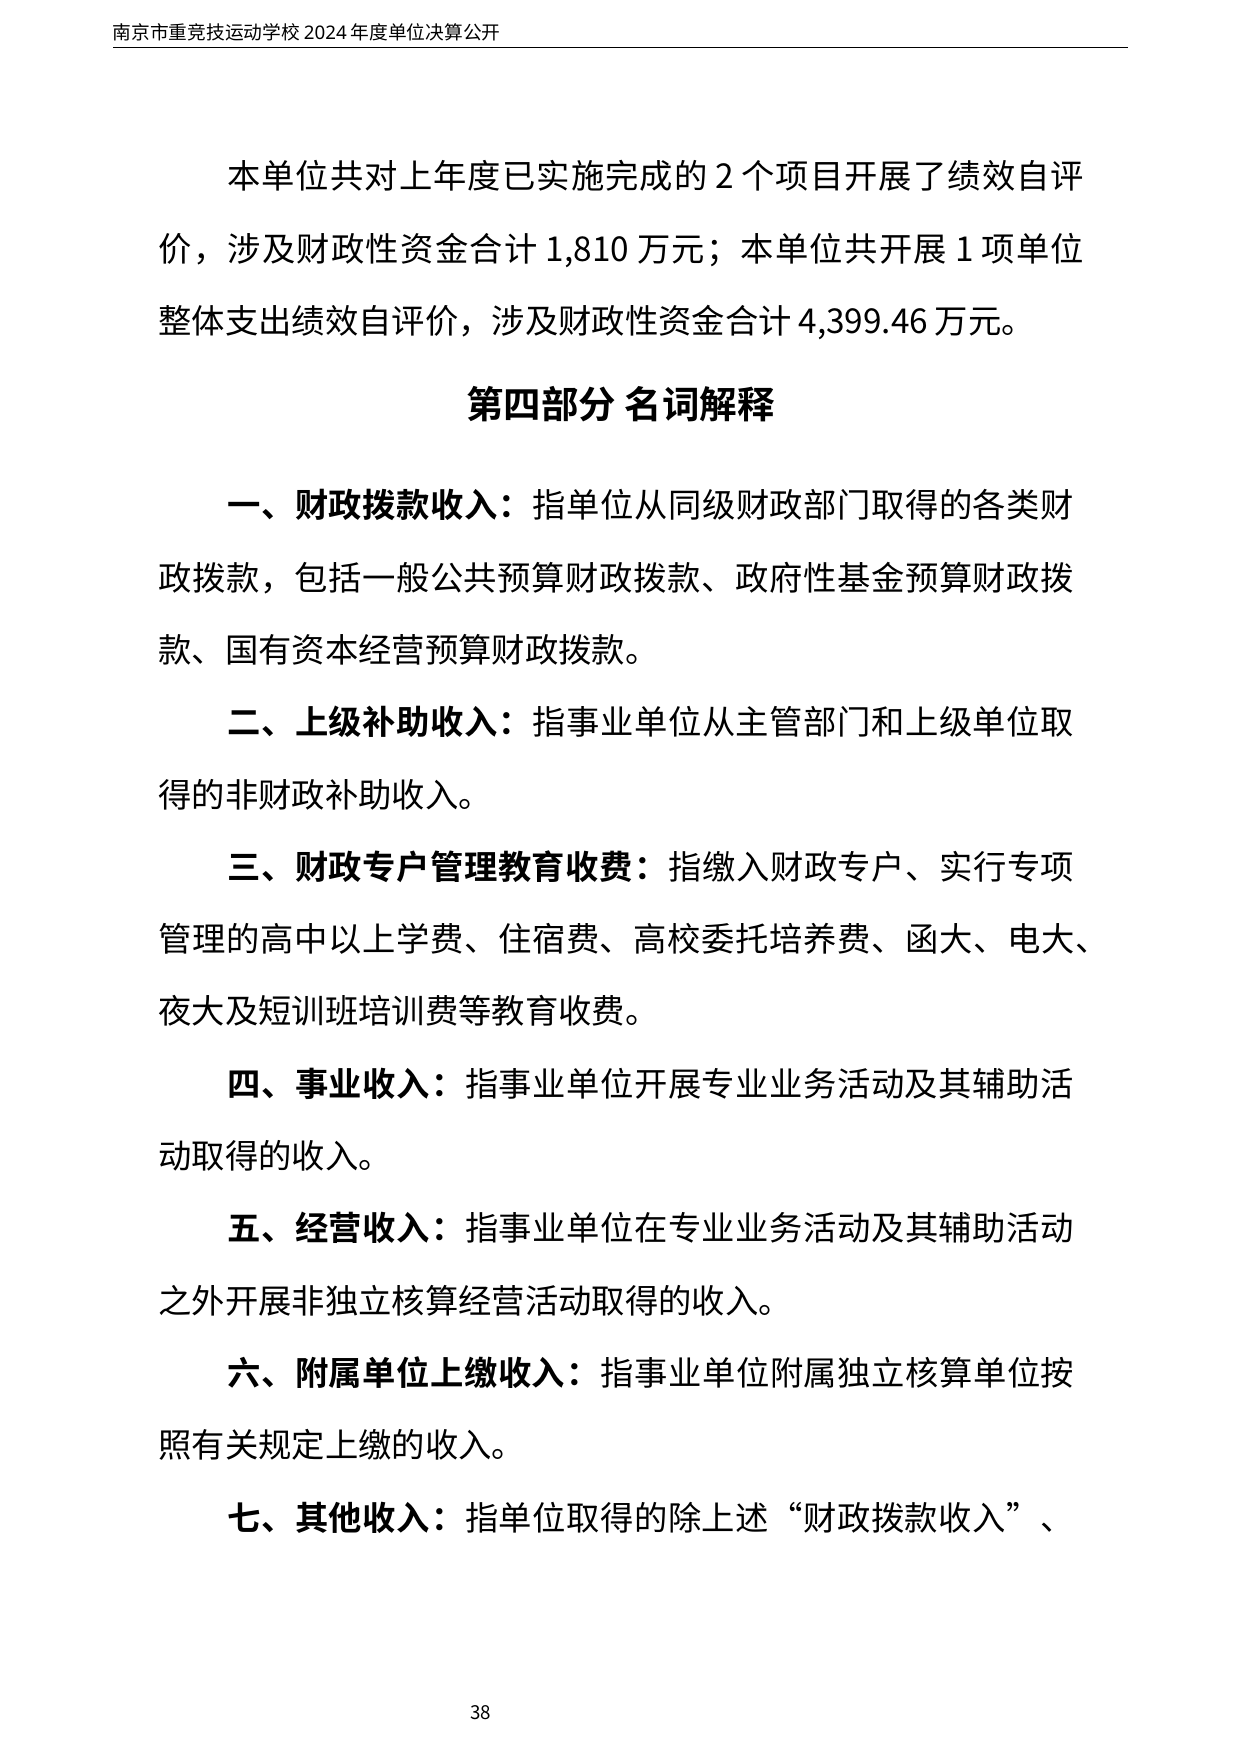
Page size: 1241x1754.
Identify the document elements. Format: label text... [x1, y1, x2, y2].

text 四、事业收入：指事业单位开展专业业务活动及其辅助活动取得的收入。 [158, 1058, 1075, 1178]
text 一、财政拨款收入：指单位从同级财政部门取得的各类财政拨款，包括一般公共预算财政拨款、政府性基金预算财政拨款、国有资本经营预算财政拨款。 [158, 479, 1075, 672]
text 三、财政专户管理教育收费：指缴入财政专户、实行专项管理的高中以上学费、住宿费、高校委托培养费、函大、电大、夜大及短训班培训费等教育收费。 [158, 841, 1075, 1033]
text 五、经营收入：指事业单位在专业业务活动及其辅助活动之外开展非独立核算经营活动取得的收入。 [158, 1202, 1075, 1323]
text 六、附属单位上缴收入：指事业单位附属独立核算单位按照有关规定上缴的收入。 [158, 1347, 1075, 1467]
text 二、上级补助收入：指事业单位从主管部门和上级单位取得的非财政补助收入。 [158, 696, 1075, 817]
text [158, 1491, 1075, 1539]
subtitle 第四部分 名词解释 [112, 367, 1128, 431]
text 本单位共对上年度已实施完成的2个项目开展了绩效自评价，涉及财政性资金合计1,810万元；本单位共开展1项单位整体支出绩效自评价，涉及财政性资金合计4,399.46万元。 [158, 150, 1084, 343]
